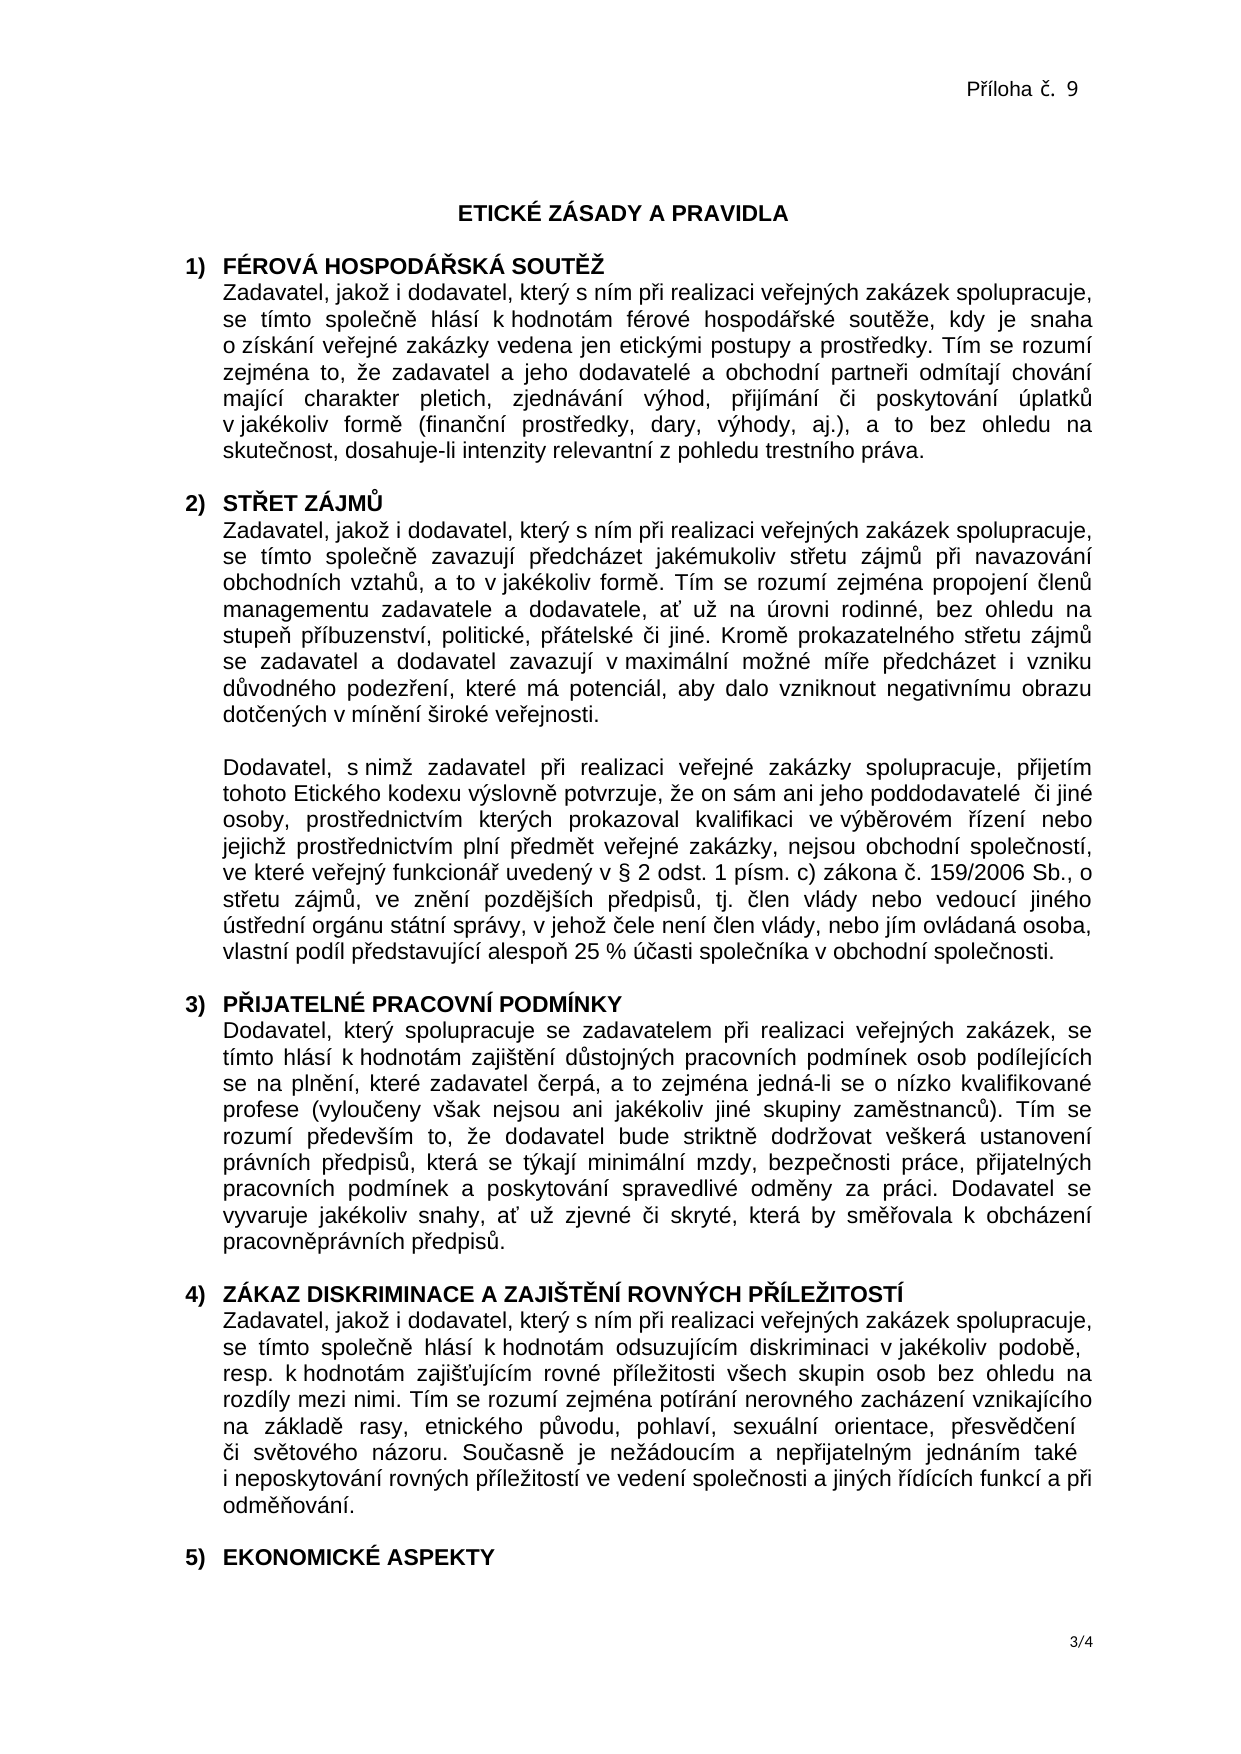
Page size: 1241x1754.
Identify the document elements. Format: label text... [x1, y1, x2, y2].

list Zadavatel, jakož i dodavatel, který s ním při realizaci veřejných zakázek spolupracuje, se tímto společně hlásí k hodnotám odsuzujícím diskriminaci v jakékoliv podobě, resp. k hodnotám zajišťujícím rovné příležitosti všech skupin osob bez ohledu na rozdíly mezi nimi. Tím se rozumí zejména potírání nerovného zacházení vznikajícího na základě rasy, etnického původu, pohlaví, sexuální orientace, přesvědčení či světového názoru. Současně je nežádoucím a nepřijatelným jednáním také i neposkytování rovných příležitostí ve vedení společnosti a jiných řídících funkcí a při odměňování. [223, 1307, 1093, 1518]
list Zadavatel, jakož i dodavatel, který s ním při realizaci veřejných zakázek spolupracuje, se tímto společně zavazují předcházet jakémukoliv střetu zájmů při navazování obchodních vztahů, a to v jakékoliv formě. Tím se rozumí zejména propojení členů managementu zadavatele a dodavatele, ať už na úrovni rodinné, bez ohledu na stupeň příbuzenství, politické, přátelské či jiné. Kromě prokazatelného střetu zájmů se zadavatel a dodavatel zavazují v maximální možné míře předcházet i vzniku důvodného podezření, které má potenciál, aby dalo vzniknout negativnímu obrazu dotčených v mínění široké veřejnosti. [223, 517, 1093, 727]
text ETICKÉ ZÁSADY A PRAVIDLA [148, 200, 1093, 227]
list EKONOMICKÉ ASPEKTY [185, 1544, 1093, 1571]
list ZÁKAZ DISKRIMINACE A ZAJIŠTĚNÍ ROVNÝCH PŘÍLEŽITOSTÍ [185, 1281, 1093, 1307]
list STŘET ZÁJMŮ [185, 490, 1093, 517]
list Zadavatel, jakož i dodavatel, který s ním při realizaci veřejných zakázek spolupracuje, se tímto společně hlásí k hodnotám férové hospodářské soutěže, kdy je snaha o získání veřejné zakázky vedena jen etickými postupy a prostředky. Tím se rozumí zejména to, že zadavatel a jeho dodavatelé a obchodní partneři odmítají chování mající charakter pletich, zjednávání výhod, přijímání či poskytování úplatků v jakékoliv formě (finanční prostředky, dary, výhody, aj.), a to bez ohledu na skutečnost, dosahuje-li intenzity relevantní z pohledu trestního práva. [223, 279, 1093, 464]
list Dodavatel, s nimž zadavatel při realizaci veřejné zakázky spolupracuje, přijetím tohoto Etického kodexu výslovně potvrzuje, že on sám ani jeho poddodavatelé či jiné osoby, prostřednictvím kterých prokazoval kvalifikaci ve výběrovém řízení nebo jejichž prostřednictvím plní předmět veřejné zakázky, nejsou obchodní společností, ve které veřejný funkcionář uvedený v § 2 odst. 1 písm. c) zákona č. 159/2006 Sb., o střetu zájmů, ve znění pozdějších předpisů, tj. člen vlády nebo vedoucí jiného ústřední orgánu státní správy, v jehož čele není člen vlády, nebo jím ovládaná osoba, vlastní podíl představující alespoň 25 % účasti společníka v obchodní společnosti. [223, 754, 1093, 964]
list Dodavatel, který spolupracuje se zadavatelem při realizaci veřejných zakázek, se tímto hlásí k hodnotám zajištění důstojných pracovních podmínek osob podílejících se na plnění, které zadavatel čerpá, a to zejména jedná-li se o nízko kvalifikované profese (vyloučeny však nejsou ani jakékoliv jiné skupiny zaměstnanců). Tím se rozumí především to, že dodavatel bude striktně dodržovat veškerá ustanovení právních předpisů, která se týkají minimální mzdy, bezpečnosti práce, přijatelných pracovních podmínek a poskytování spravedlivé odměny za práci. Dodavatel se vyvaruje jakékoliv snahy, ať už zjevné či skryté, která by směřovala k obcházení pracovněprávních předpisů. [223, 1017, 1093, 1254]
list PŘIJATELNÉ PRACOVNÍ PODMÍNKY [185, 991, 1093, 1017]
list FÉROVÁ HOSPODÁŘSKÁ SOUTĚŽ [185, 253, 1093, 279]
